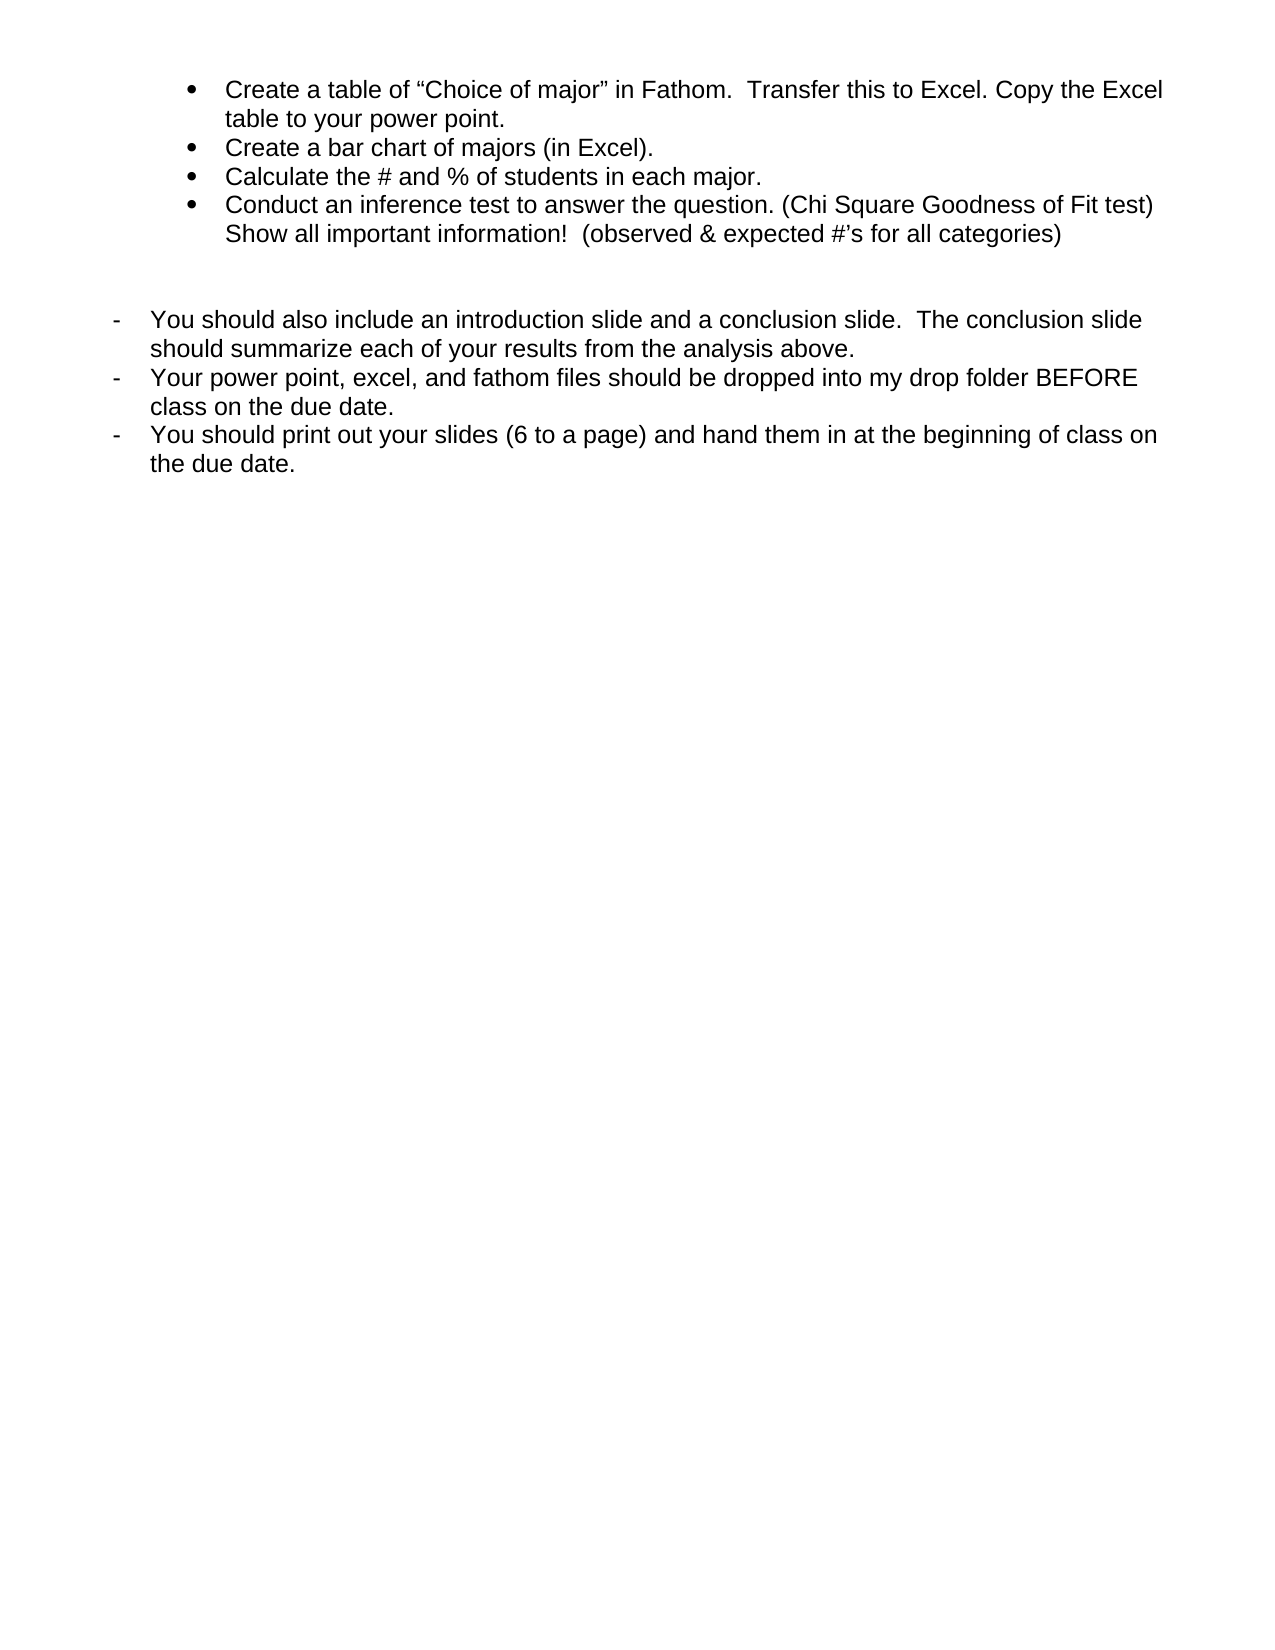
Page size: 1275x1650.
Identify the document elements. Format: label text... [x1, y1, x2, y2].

list You should print out your slides (6 to a page) and hand them in at the beginning of class on the due date. [112, 420, 1200, 478]
list Your power point, excel, and fathom files should be dropped into my drop folder BEFORE class on the due date. [112, 363, 1200, 420]
list Create a table of “Choice of major” in Fathom. Transfer this to Excel. Copy the Excel table to your power point. [187, 75, 1200, 133]
list Create a bar chart of majors (in Excel). [187, 133, 1200, 161]
list Calculate the # and % of students in each major. [187, 161, 1200, 190]
list You should also include an introduction slide and a conclusion slide. The conclusion slide should summarize each of your results from the analysis above. [112, 305, 1200, 363]
list Conduct an inference test to answer the question. (Chi Square Goodness of Fit test) Show all important information! (observed & expected #’s for all categories) [187, 190, 1200, 248]
